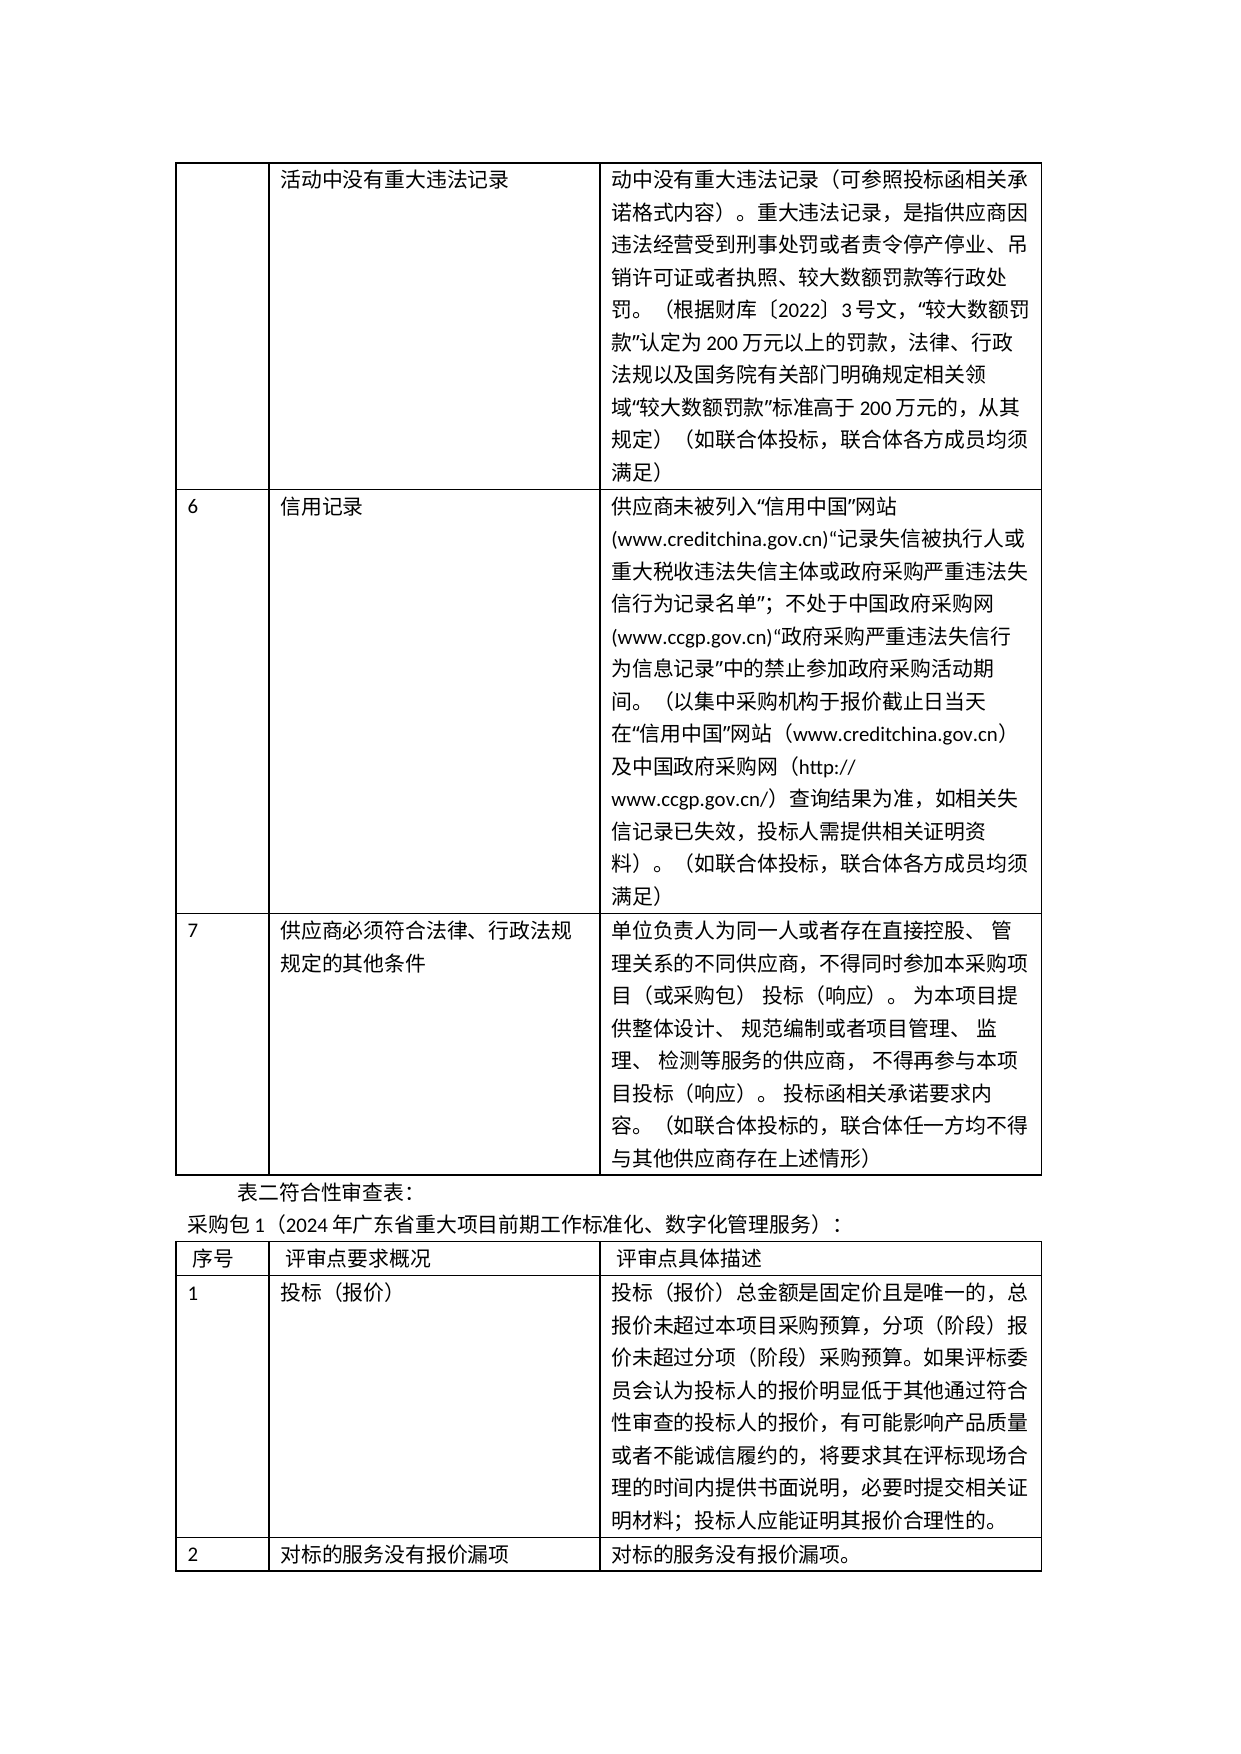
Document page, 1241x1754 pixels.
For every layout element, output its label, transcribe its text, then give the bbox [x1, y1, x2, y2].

table_cell 5 [177, 164, 268, 488]
text 表二符合性审查表： [187, 1176, 1053, 1208]
table_cell 供应商未被列入“信用中国”网站(www.creditchina.gov.cn)“记录失信被执行人或重大税收违法失信主体或政府采购严重违法失信行为记录名单”；不处于中国政府采购网(www.ccgp.gov.cn)“政府采购严重违法失信行为信息记录”中的禁止参加政府采购活动期间。（以集中采购机构于报价截止日当天在“信用中国”网站（www.creditchina.gov.cn）及中国政府采购网（http://www.ccgp.gov.cn/）查询结果为准，如相关失信记录已失效，投标人需提供相关证明资料）。（如联合体投标，联合体各方成员均须满足） [601, 490, 1041, 913]
text 采购包1（2024年广东省重大项目前期工作标准化、数字化管理服务）： [187, 1208, 1053, 1241]
table_header 评审点具体描述 [601, 1242, 1041, 1275]
table_cell 对标的服务没有报价漏项 [270, 1538, 599, 1570]
table_cell 6 [177, 490, 268, 913]
table_header 评审点要求概况 [270, 1242, 599, 1275]
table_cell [601, 164, 1041, 488]
table_cell 供应商必须符合法律、行政法规规定的其他条件 [270, 914, 599, 1174]
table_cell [270, 164, 599, 488]
table_cell 信用记录 [270, 490, 599, 913]
table_cell 7 [177, 914, 268, 1174]
table_cell 单位负责人为同一人或者存在直接控股、 管理关系的不同供应商，不得同时参加本采购项目（或采购包） 投标（响应）。 为本项目提供整体设计、 规范编制或者项目管理、 监理、 检测等服务的供应商， 不得再参与本项目投标（响应）。 投标函相关承诺要求内容。（如联合体投标的，联合体任一方均不得与其他供应商存在上述情形） [601, 914, 1041, 1174]
table_cell 对标的服务没有报价漏项。 [601, 1538, 1041, 1570]
table_cell 2 [177, 1538, 268, 1570]
table_cell 投标（报价） [270, 1276, 599, 1536]
table_cell 投标（报价）总金额是固定价且是唯一的，总报价未超过本项目采购预算，分项（阶段）报价未超过分项（阶段）采购预算。如果评标委员会认为投标人的报价明显低于其他通过符合性审查的投标人的报价，有可能影响产品质量或者不能诚信履约的，将要求其在评标现场合理的时间内提供书面说明，必要时提交相关证明材料；投标人应能证明其报价合理性的。 [601, 1276, 1041, 1536]
table_cell 1 [177, 1276, 268, 1536]
table_header 序号 [177, 1242, 268, 1275]
